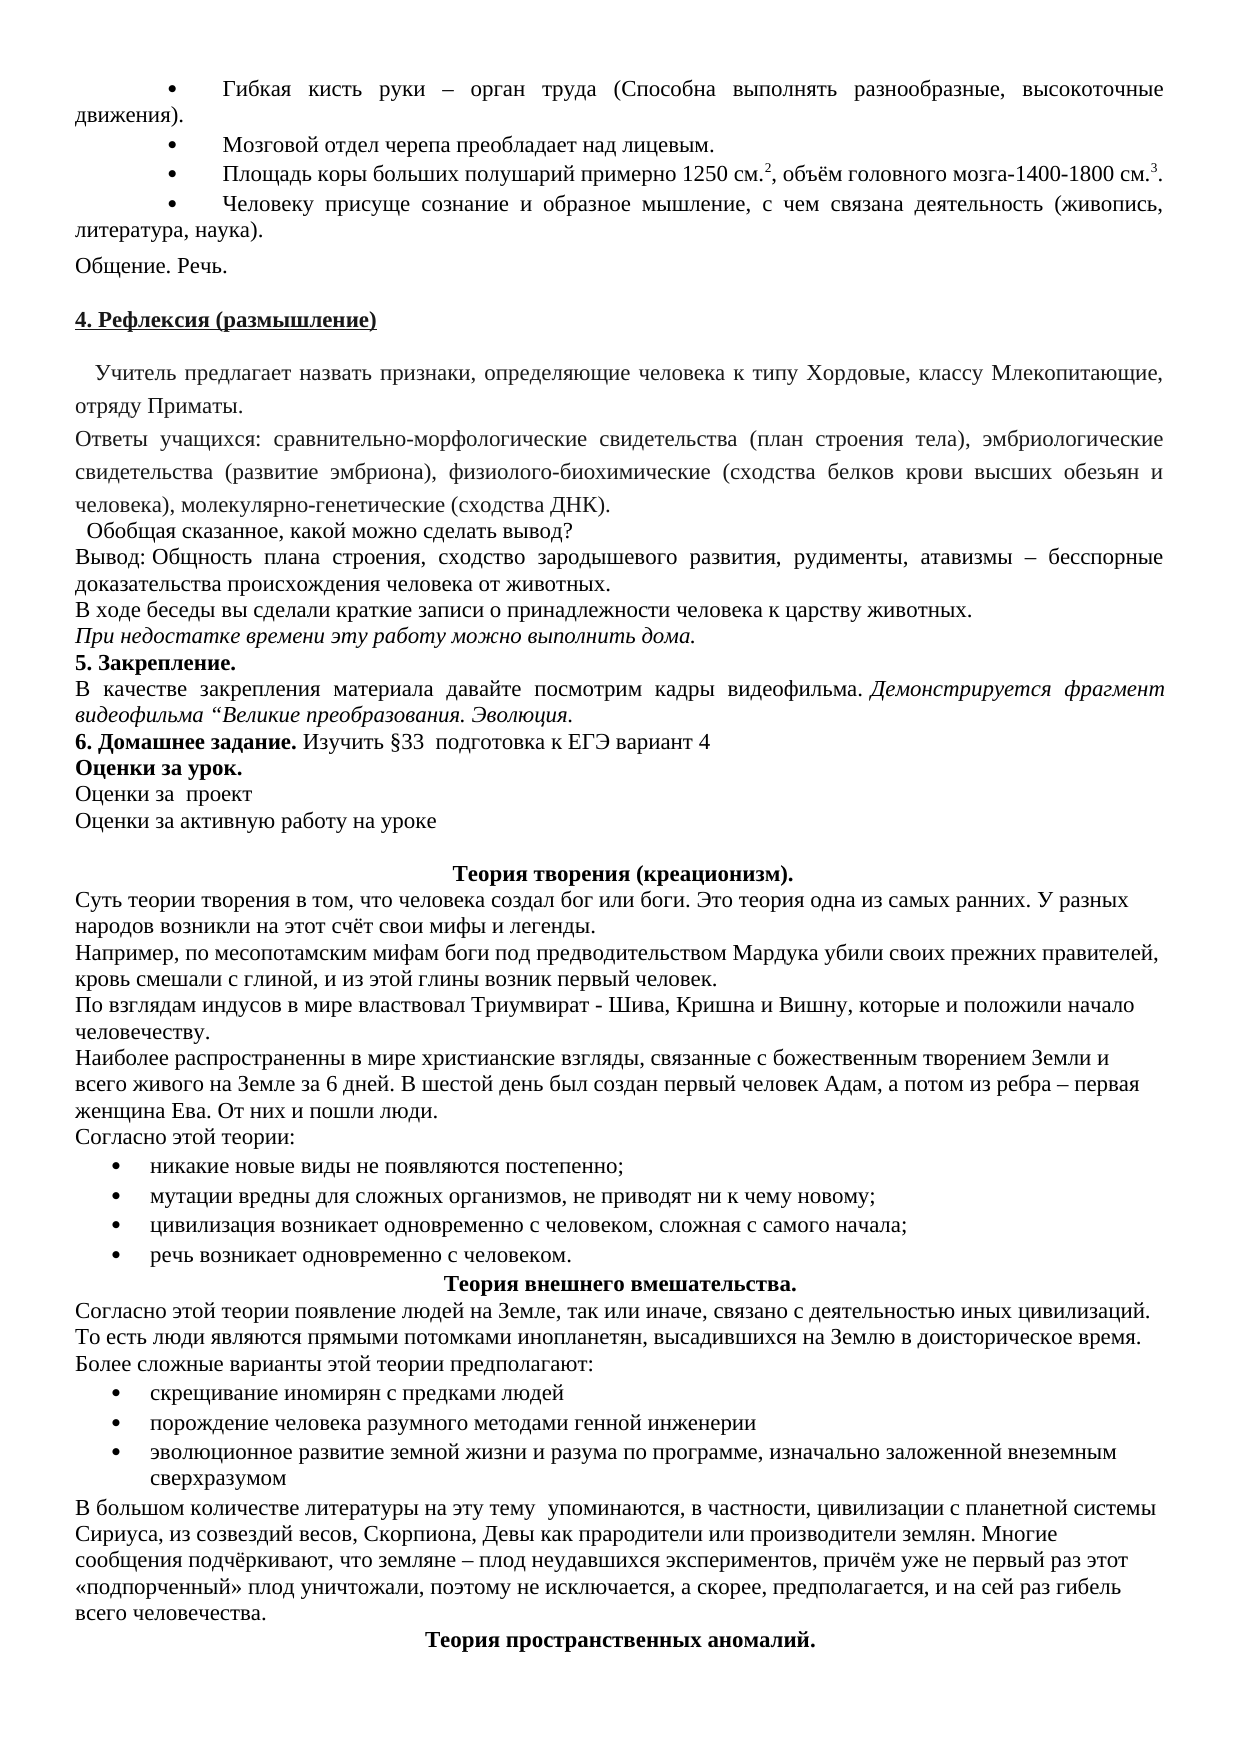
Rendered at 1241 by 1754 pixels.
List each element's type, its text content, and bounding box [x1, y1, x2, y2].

text Согласно этой теории появление людей на Земле, так или иначе, связано с деятельностью иных цивилизаций. То есть люди являются прямыми потомками инопланетян, высадившихся на Землю в доисторическое время. [75, 1297, 1165, 1349]
text Более сложные варианты этой теории предполагают: [75, 1349, 1165, 1376]
text Оценки за проект [75, 781, 1165, 807]
text Согласно этой теории: [75, 1123, 1165, 1149]
text В качестве закрепления материала давайте посмотрим кадры видеофильма. Демонстрируется фрагмент видеофильма “Великие преобразования. Эволюция. [75, 675, 1165, 728]
text Теория внешнего вмешательства. [75, 1271, 1165, 1297]
text Вывод: Общность плана строения, сходство зародышевого развития, рудименты, атавизмы – бесспорные доказательства происхождения человека от животных. [75, 543, 1165, 596]
text 4. Рефлексия (размышление) [75, 299, 1165, 332]
text Ответы учащихся: сравнительно-морфологические свидетельства (план строения тела), эмбриологические свидетельства (развитие эмбриона), физиолого-биохимические (сходства белков крови высших обезьян и человека), молекулярно-генетические (сходства ДНК). [75, 418, 1165, 517]
text 6. Домашнее задание. Изучить §33 подготовка к ЕГЭ вариант 4 [75, 728, 1165, 754]
list Мозговой отдел черепа преобладает над лицевым. [75, 131, 1165, 157]
list порождение человека разумного методами генной инженерии [112, 1408, 1165, 1435]
list Гибкая кисть руки – орган труда (Способна выполнять разнообразные, высокоточные движения). [75, 75, 1165, 128]
list никакие новые виды не появляются постепенно; [112, 1153, 1165, 1179]
text В большом количестве литературы на эту тему упоминаются, в частности, цивилизации с планетной системы Сириуса, из созвездий весов, Скорпиона, Девы как прародители или производители землян. Многие сообщения подчёркивают, что земляне – плод неудавшихся экспериментов, причём уже не первый раз этот «подпорченный» плод уничтожали, поэтому не исключается, а скорее, предполагается, и на сей раз гибель всего человечества. [75, 1494, 1165, 1626]
text Оценки за активную работу на уроке [75, 807, 1165, 833]
text Теория пространственных аномалий. [75, 1626, 1165, 1652]
list речь возникает одновременно с человеком. [112, 1241, 1165, 1267]
text В ходе беседы вы сделали краткие записи о принадлежности человека к царству животных. [75, 596, 1165, 622]
text Общение. Речь. [75, 246, 1165, 278]
text Обобщая сказанное, какой можно сделать вывод? [75, 517, 1165, 543]
text По взглядам индусов в мире властвовал Триумвират - Шива, Кришна и Вишну, которые и положили начало человечеству. [75, 991, 1165, 1044]
list мутации вредны для сложных организмов, не приводят ни к чему новому; [112, 1182, 1165, 1208]
text Наиболее распространенны в мире христианские взгляды, связанные с божественным творением Земли и всего живого на Земле за 6 дней. В шестой день был создан первый человек Адам, а потом из ребра – первая женщина Ева. От них и пошли люди. [75, 1044, 1165, 1123]
list скрещивание иномирян с предками людей [112, 1379, 1165, 1405]
text Например, по месопотамским мифам боги под предводительством Мардука убили своих прежних правителей, кровь смешали с глиной, и из этой глины возник первый человек. [75, 939, 1165, 991]
text Теория творения (креационизм). [75, 859, 1165, 886]
text 5. Закрепление. [75, 649, 1165, 675]
list цивилизация возникает одновременно с человеком, сложная с самого начала; [112, 1212, 1165, 1238]
text При недостатке времени эту работу можно выполнить дома. [75, 622, 1165, 649]
text Суть теории творения в том, что человека создал бог или боги. Это теория одна из самых ранних. У разных народов возникли на этот счёт свои мифы и легенды. [75, 886, 1165, 939]
list эволюционное развитие земной жизни и разума по программе, изначально заложенной внеземным сверхразумом [112, 1438, 1165, 1491]
list Площадь коры больших полушарий примерно 1250 см.2, объём головного мозга-1400-1800 см.3. [75, 160, 1165, 187]
list Человеку присуще сознание и образное мышление, с чем связана деятельность (живопись, литература, наука). [75, 190, 1165, 242]
text Оценки за урок. [75, 754, 1165, 781]
text Учитель предлагает назвать признаки, определяющие человека к типу Хордовые, классу Млекопитающие, отряду Приматы. [75, 353, 1165, 418]
